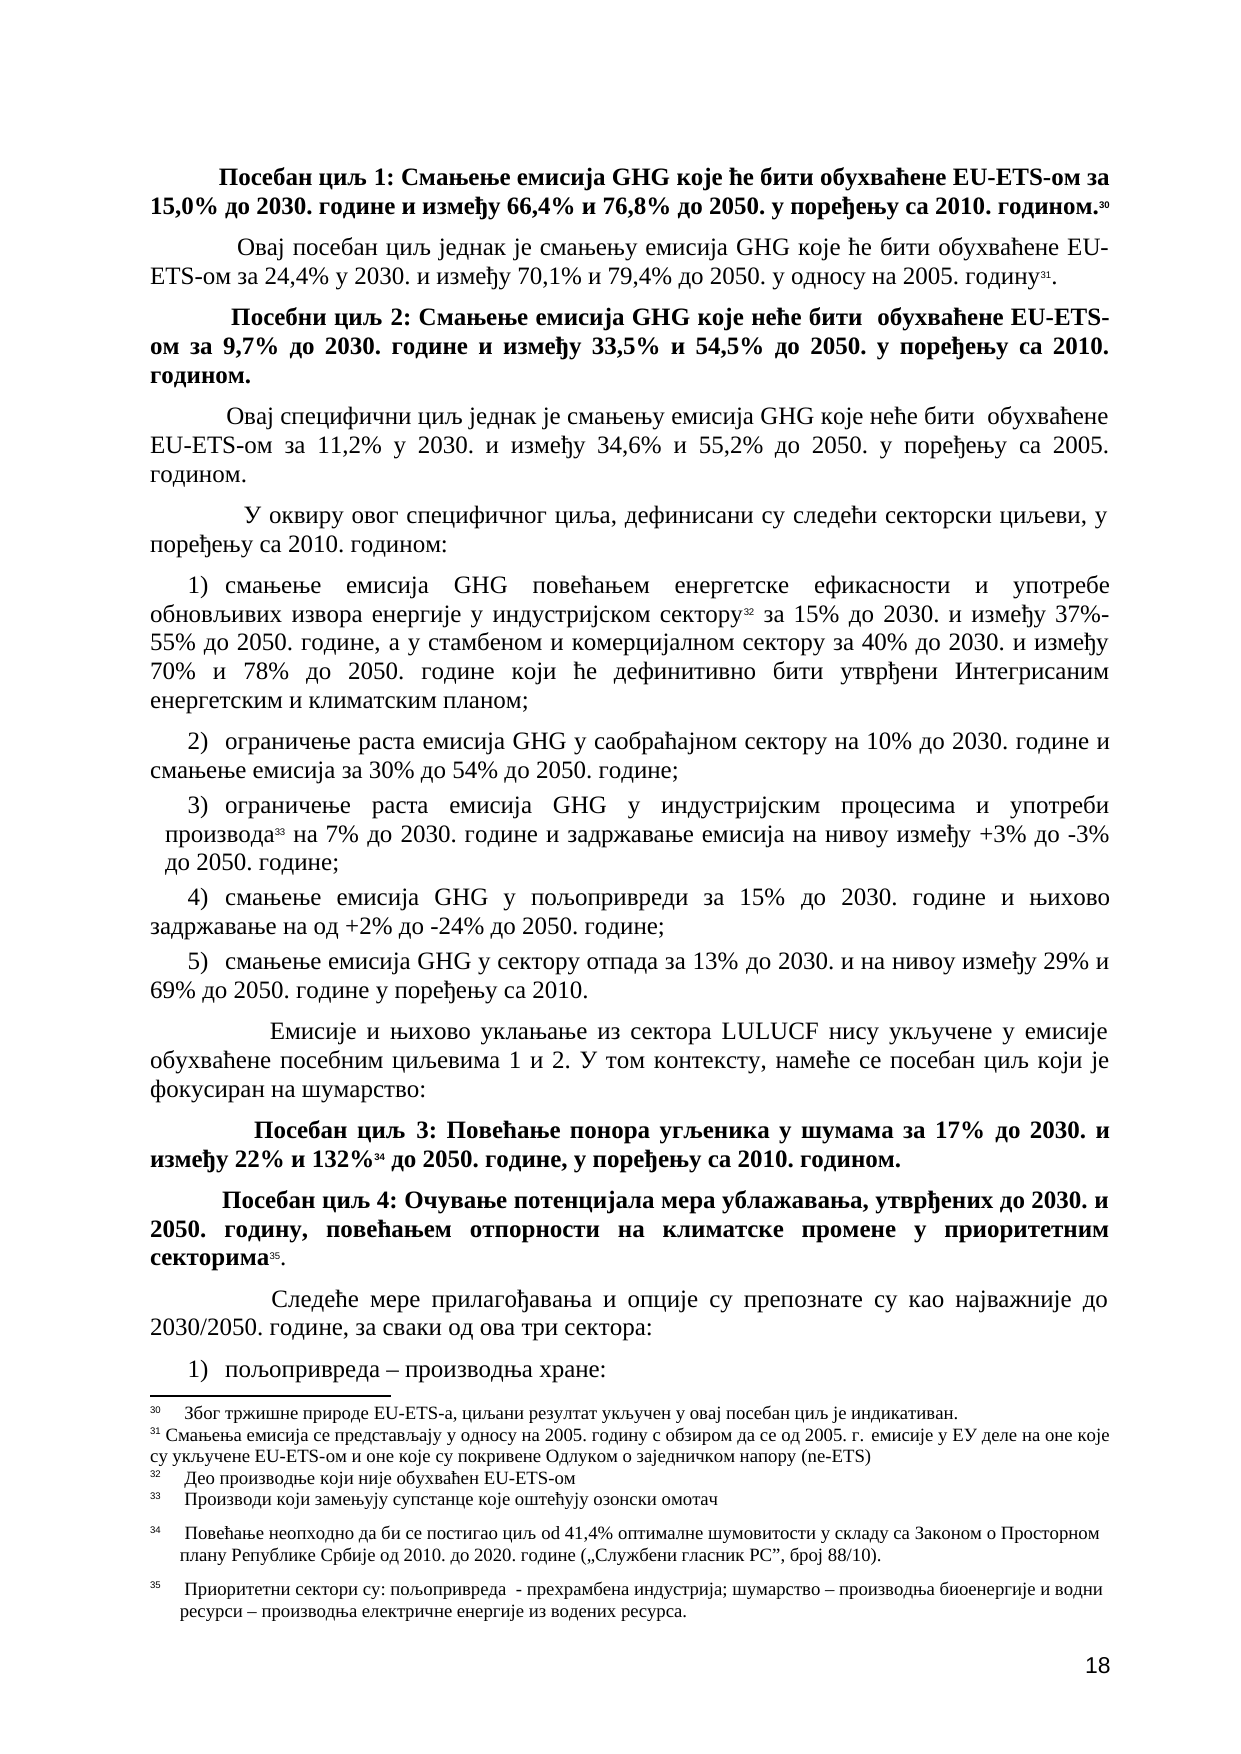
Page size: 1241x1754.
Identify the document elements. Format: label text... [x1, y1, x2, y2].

text Посебан циљ 1: Смањење емисија GHG које ће бити обухваћене ЕU-ЕТS-ом за 15,0% до 2030. године и између 66,4% и 76,8% до 2050. у поређењу са 2010. годином. [150, 162, 1110, 220]
list ограничење раста емисија GHG у индустријским процесима и употреби производа на 7% до 2030. године и задржавање емисија на нивоу између +3% до -3% до 2050. године; [165, 790, 1110, 876]
text Посебан циљ 4: Очување потенцијала мера ублажавања, утврђених до 2030. и 2050. годину, повећањем отпорности на климатске промене у приоритетним секторима. [150, 1185, 1110, 1271]
list смањење емисија GHG у сектору отпада за 13% до 2030. и на нивоу између 29% и 69% до 2050. године у поређењу са 2010. [150, 946, 1110, 1004]
list пољопривреда – производња хране: [187, 1354, 1110, 1382]
text Посебни циљ 2: Смањење емисија GHG које неће бити обухваћене ЕU-ЕТS-ом за 9,7% до 2030. године и између 33,5% и 54,5% до 2050. у поређењу са 2010. годином. [150, 302, 1110, 389]
list смањење емисија GHG у пољопривреди за 15% до 2030. године и њихово задржавање на од +2% до -24% до 2050. године; [150, 882, 1110, 940]
text Овај специфични циљ једнак је смањењу емисија GHG које неће бити обухваћене ЕU-ЕТS-ом за 11,2% у 2030. и између 34,6% и 55,2% до 2050. у поређењу са 2005. годином. [150, 401, 1110, 487]
text Емисије и њихово уклањање из сектора LULUCF нису укључене у емисије обухваћене посебним циљевима 1 и 2. У том контексту, намеће се посебан циљ који је фокусиран на шумарство: [150, 1016, 1110, 1102]
list ограничење раста емисија GHG у саобраћајном сектору на 10% до 2030. године и смањење емисија за 30% до 54% до 2050. године; [150, 726, 1110, 784]
text Посебан циљ 3: Повећање понора угљеника у шумама за 17% до 2030. и између 22% и 132% до 2050. године, у поређењу са 2010. годином. [150, 1115, 1110, 1172]
text Следеће мере прилагођавања и опције су препознате су као најважније до 2030/2050. године, за сваки од ова три сектора: [150, 1284, 1110, 1341]
text У оквиру овог специфичног циља, дефинисани су следећи секторски циљеви, у поређењу са 2010. годином: [150, 500, 1110, 557]
list смањење емисија GHG повећањем енергетске ефикасности и употребе обновљивих извора енергије у индустријском сектору за 15% до 2030. и између 37%-55% до 2050. године, а у стамбеном и комерциjалном сектору за 40% до 2030. и између 70% и 78% до 2050. године који ће дефинитивно бити утврђени Интегрисаним енергетским и климатским планом; [150, 570, 1110, 714]
text Овај посебан циљ једнак је смањењу емисија GHG које ће бити обухваћене ЕU-ЕTS-ом за 24,4% у 2030. и између 70,1% и 79,4% до 2050. у односу на 2005. годину. [150, 232, 1110, 290]
